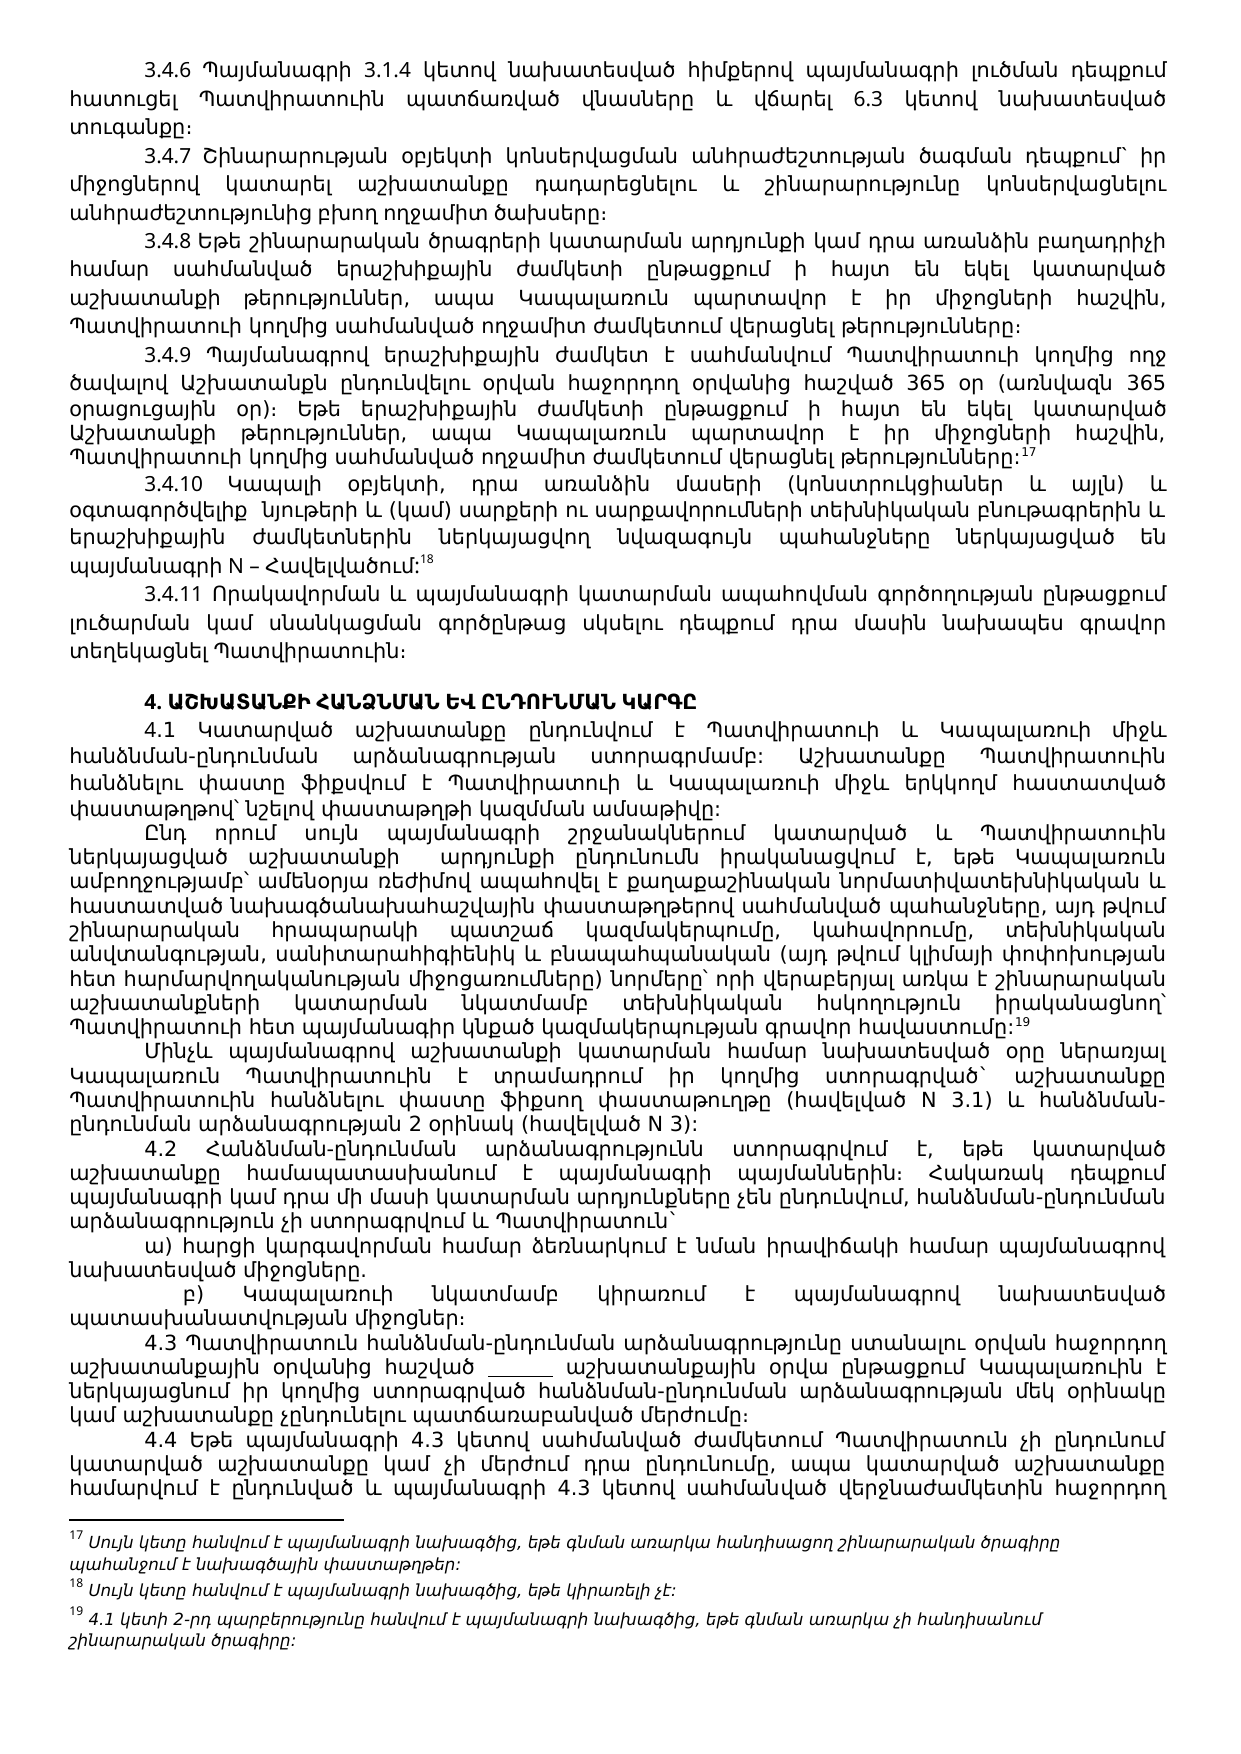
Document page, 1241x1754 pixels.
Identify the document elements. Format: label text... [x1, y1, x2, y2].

text 4.3 Պատվիրատուն հանձնման-ընդունման արձանագրությունը ստանալու օրվան հաջորդող աշխատանքային օրվանից հաշված աշխատանքային օրվա ընթացքում Կապալառուին է ներկայացնում իր կողմից ստորագրված հանձնման-ընդունման արձանագրության մեկ օրինակը կամ աշխատանքը չընդունելու պատճառաբանված մերժումը։ [69, 1331, 1167, 1428]
text 3.4.7 Շինարարության օբյեկտի կոնսերվացման անհրաժեշտության ծագման դեպքում` իր միջոցներով կատարել աշխատանքը դադարեցնելու և շինարարությունը կոնսերվացնելու անհրաժեշտությունից բխող ողջամիտ ծախսերը։ [69, 141, 1167, 226]
text 3.4.10 Կապալի օբյեկտի, դրա առանձին մասերի (կոնստրուկցիաներ և այլն) և օգտագործվելիք նյութերի և (կամ) սարքերի ու սարքավորումների տեխնիկական բնութագրերին և երաշխիքային ժամկետներին ներկայացվող նվազագույն պահանջները ներկայացված են պայմանագրի N – Հավելվածում: [69, 469, 1167, 579]
text Ընդ որում սույն պայմանագրի շրջանակներում կատարված և Պատվիրատուին ներկայացված աշխատանքի արդյունքի ընդունումն իրականացվում է, եթե Կապալառուն ամբողջությամբ՝ ամենօրյա ռեժիմով ապահովել է քաղաքաշինական նորմատիվատեխնիկական և հաստատված նախագծանախահաշվային փաստաթղթերով սահմանված պահանջները, այդ թվում շինարարական հրապարակի պատշաճ կազմակերպումը, կահավորումը, տեխնիկական անվտանգության, սանիտարահիգիենիկ և բնապահպանական (այդ թվում կլիմայի փոփոխության հետ հարմարվողականության միջոցառումները) նորմերը՝ որի վերաբերյալ առկա է շինարարական աշխատանքների կատարման նկատմամբ տեխնիկական հսկողություն իրականացնող՝ Պատվիրատուի հետ պայմանագիր կնքած կազմակերպության գրավոր հավաստումը: [69, 821, 1167, 1039]
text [69, 1428, 1167, 1501]
text 3.4.11 Որակավորման և պայմանագրի կատարման ապահովման գործողության ընթացքում լուծարման կամ սնանկացման գործընթաց սկսելու դեպքում դրա մասին նախապես գրավոր տեղեկացնել Պատվիրատուին։ [69, 579, 1167, 664]
text 4.2 Հանձնման-ընդունման արձանագրությունն ստորագրվում է, եթե կատարված աշխատանքը համապատասխանում է պայմանագրի պայմաններին։ Հակառակ դեպքում պայմանագրի կամ դրա մի մասի կատարման արդյունքները չեն ընդունվում, հանձնման-ընդունման արձանագրություն չի ստորագրվում և Պատվիրատուն` [69, 1137, 1167, 1234]
text բ) Կապալառուի նկատմամբ կիրառում է պայմանագրով նախատեսված պատասխանատվության միջոցներ։ [69, 1282, 1167, 1331]
text 3.4.9 Պայմանագրով երաշխիքային ժամկետ է սահմանվում Պատվիրատուի կողմից ողջ ծավալով Աշխատանքն ընդունվելու օրվան հաջորդող օրվանից հաշված 365 օր (առնվազն 365 օրացուցային օր)։ Եթե երաշխիքային ժամկետի ընթացքում ի հայտ են եկել կատարված Աշխատանքի թերություններ, ապա Կապալառուն պարտավոր է իր միջոցների հաշվին, Պատվիրատուի կողմից սահմանված ողջամիտ ժամկետում վերացնել թերությունները: [69, 340, 1167, 469]
text ա) հարցի կարգավորման համար ձեռնարկում է նման իրավիճակի համար պայմանագրով նախատեսված միջոցները. [69, 1234, 1167, 1282]
text 4. ԱՇԽԱՏԱՆՔԻ ՀԱՆՁՆՄԱՆ ԵՎ ԸՆԴՈՒՆՄԱՆ ԿԱՐԳԸ [69, 687, 1167, 716]
text 4.1 Կատարված աշխատանքը ընդունվում է Պատվիրատուի և Կապալառուի միջև հանձնման-ընդունման արձանագրության ստորագրմամբ: Աշխատանքը Պատվիրատուին հանձնելու փաստը ֆիքսվում է Պատվիրատուի և Կապալառուի միջև երկկողմ հաստատված փաստաթղթով՝ նշելով փաստաթղթի կազմման ամսաթիվը: [69, 716, 1167, 821]
text Մինչև պայմանագրով աշխատանքի կատարման համար նախատեսված օրը ներառյալ Կապալառուն Պատվիրատուին է տրամադրում իր կողմից ստորագրված` աշխատանքը Պատվիրատուին հանձնելու փաստը ֆիքսող փաստաթուղթը (հավելված N 3.1) և հանձնման-ընդունման արձանագրության 2 օրինակ (հավելված N 3): [69, 1039, 1167, 1137]
text 3.4.6 Պայմանագրի 3.1.4 կետով նախատեսված հիմքերով պայմանագրի լուծման դեպքում հատուցել Պատվիրատուին պատճառված վնասները և վճարել 6.3 կետով նախատեսված տուգանքը։ [69, 56, 1167, 141]
text 3.4.8 Եթե շինարարական ծրագրերի կատարման արդյունքի կամ դրա առանձին բաղադրիչի համար սահմանված երաշխիքային ժամկետի ընթացքում ի հայտ են եկել կատարված աշխատանքի թերություններ, ապա Կապալառուն պարտավոր է իր միջոցների հաշվին, Պատվիրատուի կողմից սահմանված ողջամիտ ժամկետում վերացնել թերությունները։ [69, 226, 1167, 340]
